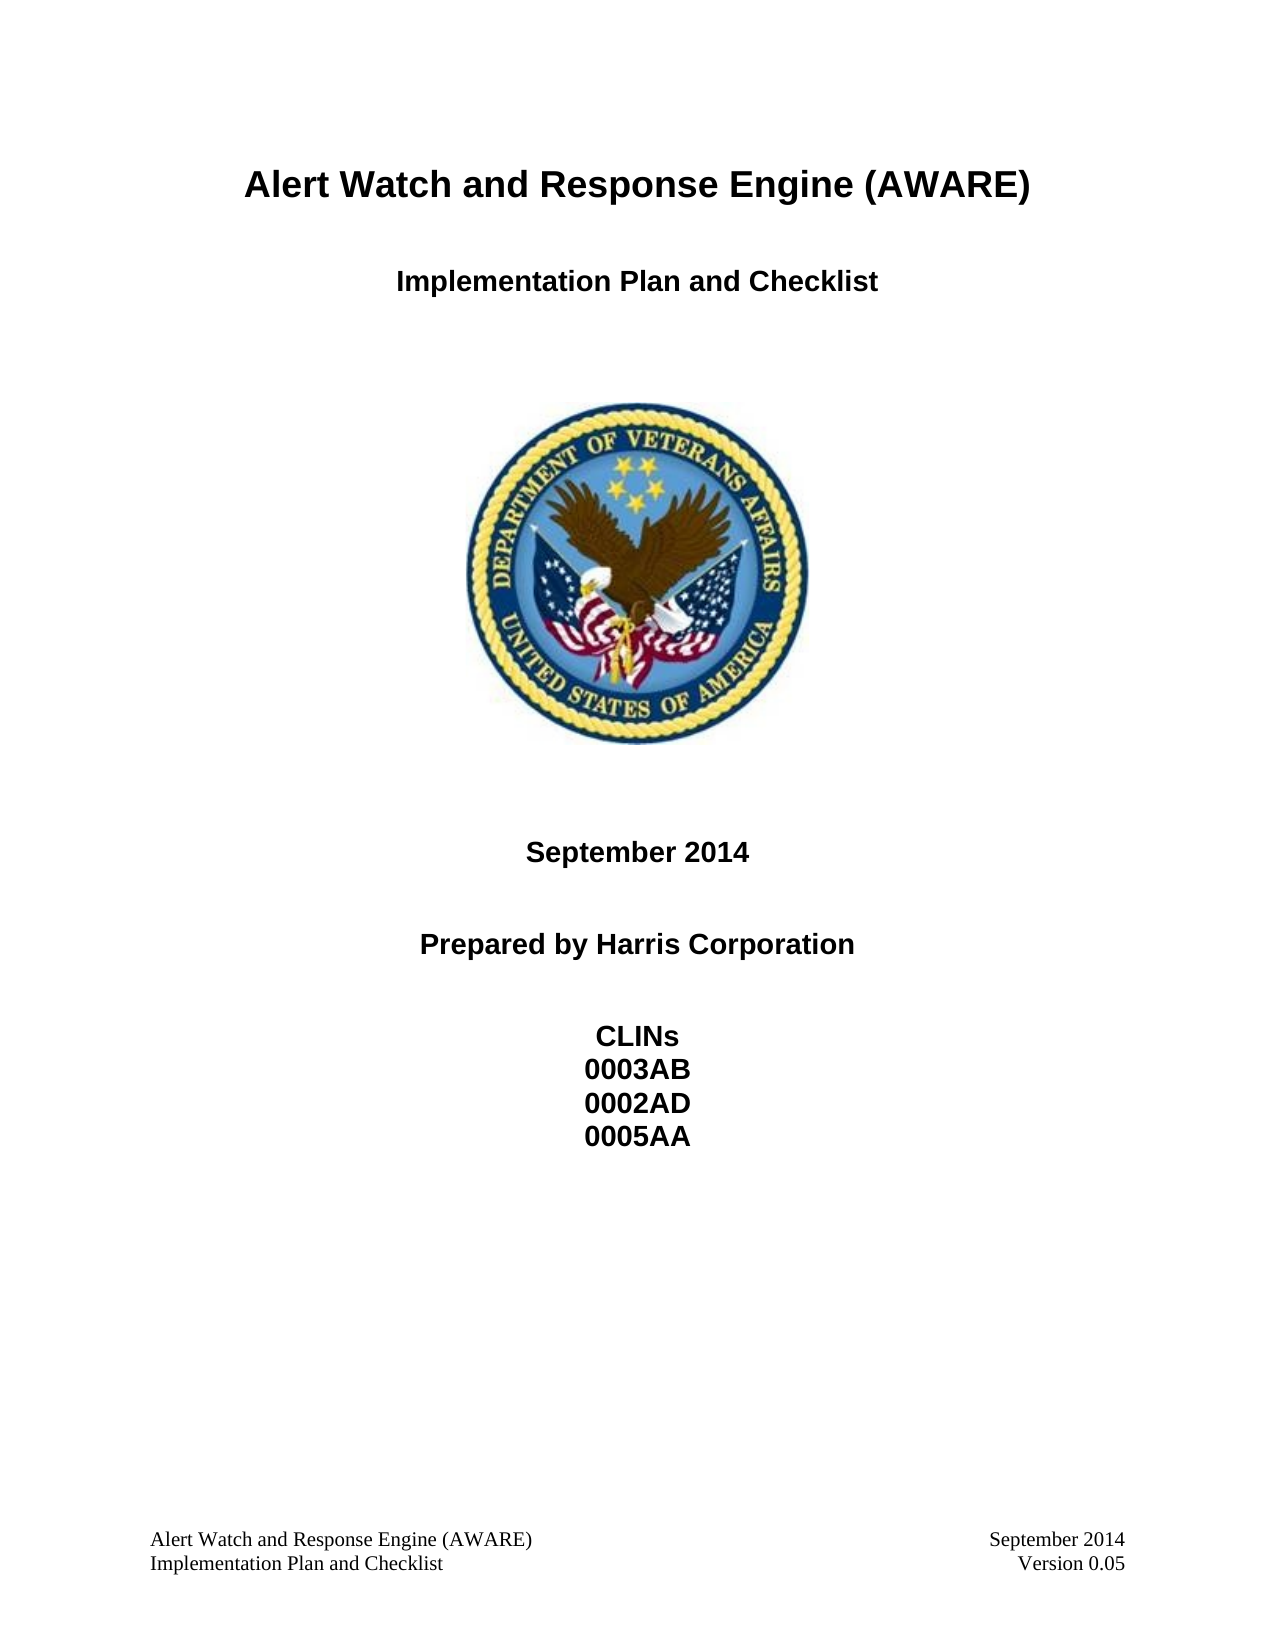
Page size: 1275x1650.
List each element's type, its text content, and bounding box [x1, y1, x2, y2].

title Alert Watch and Response Engine (AWARE) [150, 162, 1125, 206]
title Implementation Plan and Checklist [150, 264, 1125, 298]
title September 2014 [150, 835, 1125, 868]
picture [465, 402, 810, 745]
title CLINs 0003AB 0002AD 0005AA [150, 1019, 1125, 1153]
title Prepared by Harris Corporation [150, 927, 1125, 960]
